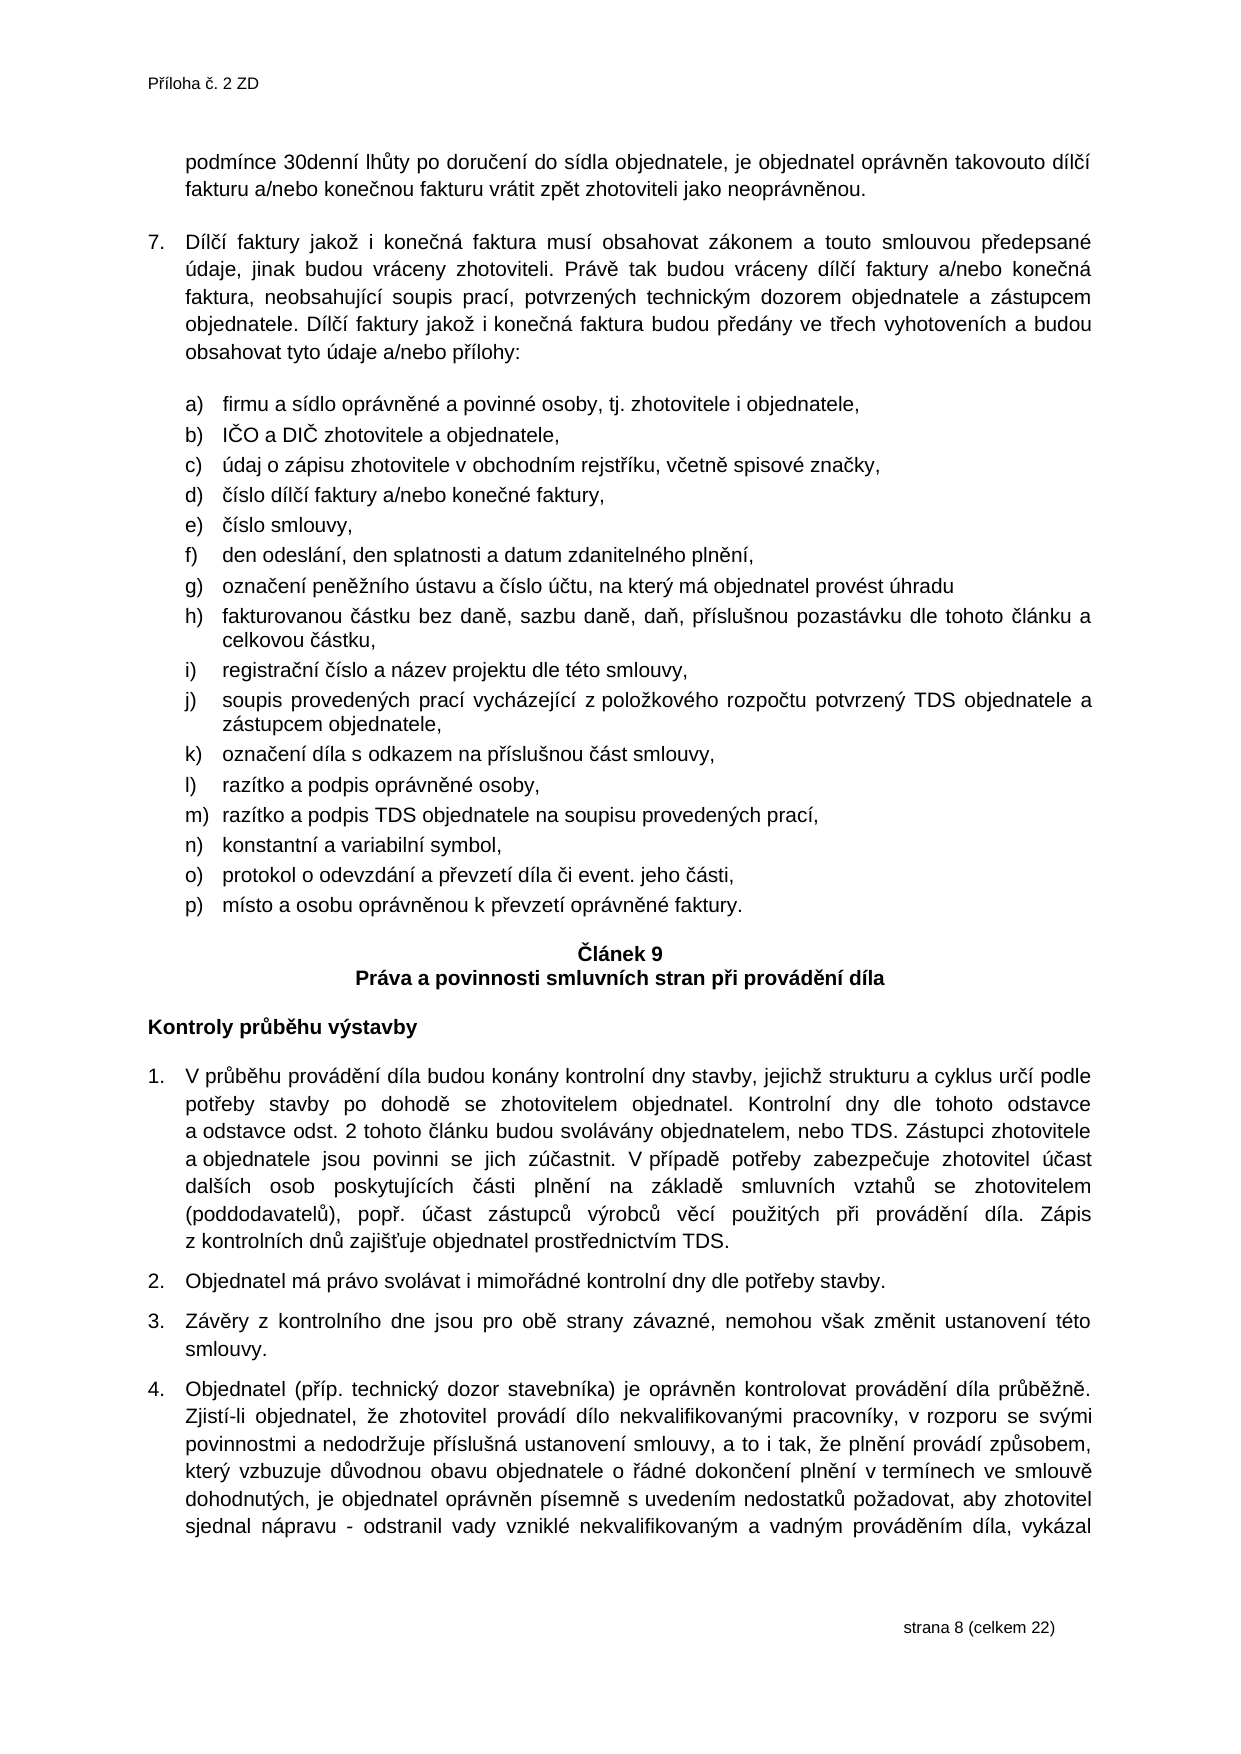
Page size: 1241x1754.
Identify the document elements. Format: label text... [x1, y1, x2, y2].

subtitle Práva a povinnosti smluvních stran při provádění díla [148, 966, 1092, 990]
text Článek 9 [148, 942, 1092, 966]
list razítko a podpis oprávněné osoby, [185, 772, 1092, 796]
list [148, 1377, 1092, 1538]
list číslo smlouvy, [185, 513, 1092, 537]
list údaj o zápisu zhotovitele v obchodním rejstříku, včetně spisové značky, [185, 453, 1092, 477]
list Dílčí faktury jakož i konečná faktura musí obsahovat zákonem a touto smlouvou předepsané údaje, jinak budou vráceny zhotoviteli. Právě tak budou vráceny dílčí faktury a/nebo konečná faktura, neobsahující soupis prací, potvrzených technickým dozorem objednatele a zástupcem objednatele. Dílčí faktury jakož i konečná faktura budou předány ve třech vyhotoveních a budou obsahovat tyto údaje a/nebo přílohy: [148, 230, 1092, 364]
list razítko a podpis TDS objednatele na soupisu provedených prací, [185, 803, 1092, 827]
list IČO a DIČ zhotovitele a objednatele, [185, 422, 1092, 446]
list číslo dílčí faktury a/nebo konečné faktury, [185, 483, 1092, 507]
list V průběhu provádění díla budou konány kontrolní dny stavby, jejichž strukturu a cyklus určí podle potřeby stavby po dohodě se zhotovitelem objednatel. Kontrolní dny dle tohoto odstavce a odstavce odst. 2 tohoto článku budou svolávány objednatelem, nebo TDS. Zástupci zhotovitele a objednatele jsou povinni se jich zúčastnit. V případě potřeby zabezpečuje zhotovitel účast dalších osob poskytujících části plnění na základě smluvních vztahů se zhotovitelem (poddodavatelů), popř. účast zástupců výrobců věcí použitých při provádění díla. Zápis z kontrolních dnů zajišťuje objednatel prostřednictvím TDS. [148, 1064, 1092, 1253]
list konstantní a variabilní symbol, [185, 833, 1092, 857]
list den odeslání, den splatnosti a datum zdanitelného plnění, [185, 543, 1092, 567]
list soupis provedených prací vycházející z položkového rozpočtu potvrzený TDS objednatele a zástupcem objednatele, [185, 688, 1092, 736]
list registrační číslo a název projektu dle této smlouvy, [185, 658, 1092, 682]
list fakturovanou částku bez daně, sazbu daně, daň, příslušnou pozastávku dle tohoto článku a celkovou částku, [185, 604, 1092, 652]
text Kontroly průběhu výstavby [148, 1015, 1092, 1039]
list firmu a sídlo oprávněné a povinné osoby, tj. zhotovitele i objednatele, [185, 392, 1092, 416]
list označení peněžního ústavu a číslo účtu, na který má objednatel provést úhradu [185, 573, 1092, 597]
list Objednatel má právo svolávat i mimořádné kontrolní dny dle potřeby stavby. [148, 1269, 1092, 1293]
list místo a osobu oprávněnou k převzetí oprávněné faktury. [185, 893, 1092, 917]
list protokol o odevzdání a převzetí díla či event. jeho části, [185, 863, 1092, 887]
list označení díla s odkazem na příslušnou část smlouvy, [185, 742, 1092, 766]
list Závěry z kontrolního dne jsou pro obě strany závazné, nemohou však změnit ustanovení této smlouvy. [148, 1309, 1092, 1361]
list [148, 150, 1092, 201]
